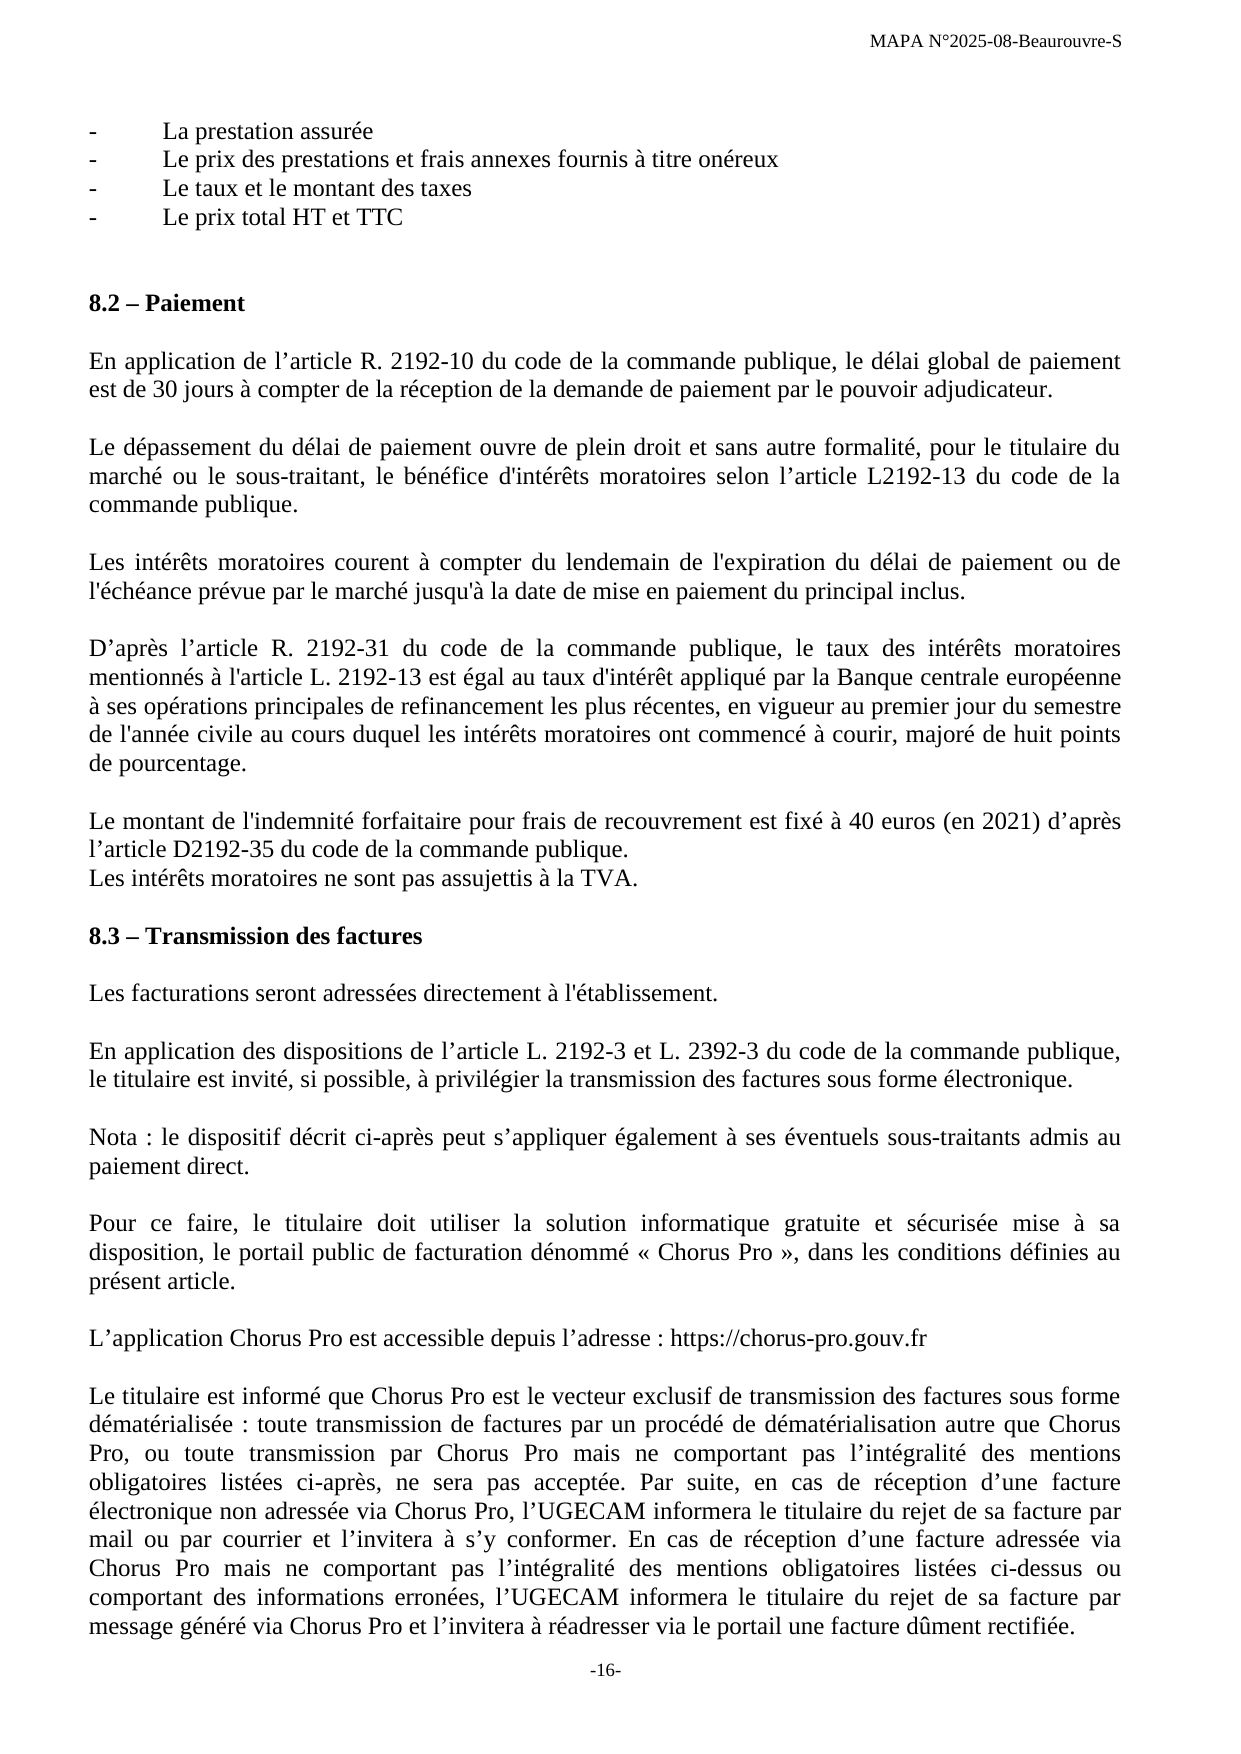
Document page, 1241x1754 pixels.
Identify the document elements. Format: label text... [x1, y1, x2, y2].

text 8.3 – Transmission des factures [89, 921, 1122, 949]
text En application de l’article R. 2192-10 du code de la commande publique, le délai global de paiement est de 30 jours à compter de la réception de la demande de paiement par le pouvoir adjudicateur. [89, 346, 1122, 403]
text Pour ce faire, le titulaire doit utiliser la solution informatique gratuite et sécurisée mise à sa disposition, le portail public de facturation dénommé « Chorus Pro », dans les conditions définies au présent article. [89, 1208, 1122, 1294]
text Nota : le dispositif décrit ci-après peut s’appliquer également à ses éventuels sous-traitants admis au paiement direct. [89, 1122, 1122, 1179]
text 8.2 – Paiement [89, 288, 1122, 317]
text - Le prix total HT et TTC [89, 202, 1122, 231]
text Le dépassement du délai de paiement ouvre de plein droit et sans autre formalité, pour le titulaire du marché ou le sous-traitant, le bénéfice d'intérêts moratoires selon l’article L2192-13 du code de la commande publique. [89, 432, 1122, 518]
text - Le taux et le montant des taxes [89, 173, 1122, 202]
text Les intérêts moratoires ne sont pas assujettis à la TVA. [89, 863, 1122, 892]
text Les intérêts moratoires courent à compter du lendemain de l'expiration du délai de paiement ou de l'échéance prévue par le marché jusqu'à la date de mise en paiement du principal inclus. [89, 547, 1122, 604]
text Le montant de l'indemnité forfaitaire pour frais de recouvrement est fixé à 40 euros (en 2021) d’après l’article D2192-35 du code de la commande publique. [89, 806, 1122, 863]
text L’application Chorus Pro est accessible depuis l’adresse : https://chorus-pro.gouv.fr [89, 1323, 1122, 1352]
text En application des dispositions de l’article L. 2192-3 et L. 2392-3 du code de la commande publique, le titulaire est invité, si possible, à privilégier la transmission des factures sous forme électronique. [89, 1036, 1122, 1093]
text Les facturations seront adressées directement à l'établissement. [89, 978, 1122, 1007]
text - Le prix des prestations et frais annexes fournis à titre onéreux [89, 144, 1122, 173]
text Le titulaire est informé que Chorus Pro est le vecteur exclusif de transmission des factures sous forme dématérialisée : toute transmission de factures par un procédé de dématérialisation autre que Chorus Pro, ou toute transmission par Chorus Pro mais ne comportant pas l’intégralité des mentions obligatoires listées ci-après, ne sera pas acceptée. Par suite, en cas de réception d’une facture électronique non adressée via Chorus Pro, l’UGECAM informera le titulaire du rejet de sa facture par mail ou par courrier et l’invitera à s’y conformer. En cas de réception d’une facture adressée via Chorus Pro mais ne comportant pas l’intégralité des mentions obligatoires listées ci-dessus ou comportant des informations erronées, l’UGECAM informera le titulaire du rejet de sa facture par message généré via Chorus Pro et l’invitera à réadresser via le portail une facture dûment rectifiée. [89, 1381, 1122, 1639]
text - La prestation assurée [89, 116, 1122, 144]
text D’après l’article R. 2192-31 du code de la commande publique, le taux des intérêts moratoires mentionnés à l'article L. 2192-13 est égal au taux d'intérêt appliqué par la Banque centrale européenne à ses opérations principales de refinancement les plus récentes, en vigueur au premier jour du semestre de l'année civile au cours duquel les intérêts moratoires ont commencé à courir, majoré de huit points de pourcentage. [89, 633, 1122, 777]
